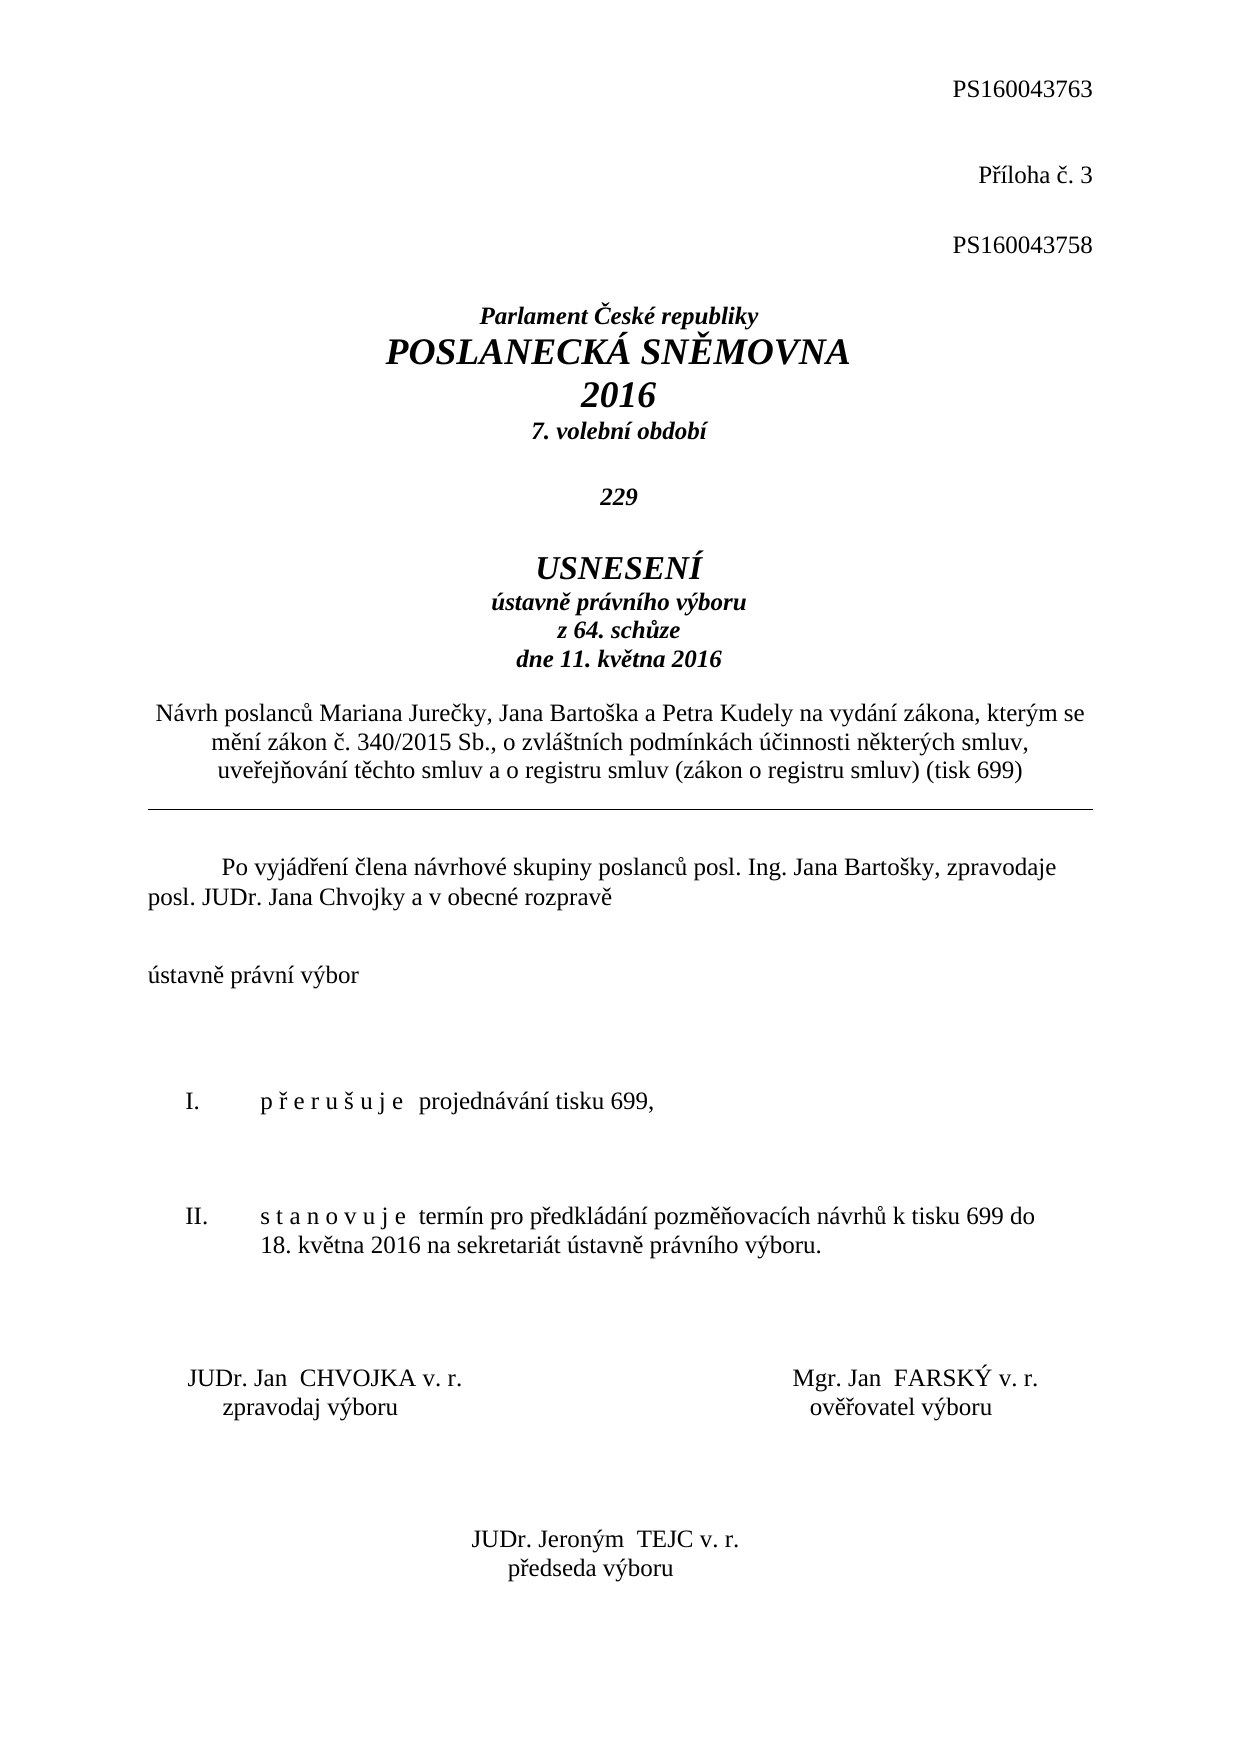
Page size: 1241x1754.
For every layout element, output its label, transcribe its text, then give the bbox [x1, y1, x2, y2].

list stanovuje termín pro předkládání pozměňovacích návrhů k tisku 699 do 18. května 2016 na sekretariát ústavně právního výboru. [185, 1201, 1093, 1259]
text dne 11. května 2016 [148, 644, 1093, 673]
text POSLANECKÁ SNĚMOVNA [148, 330, 1093, 373]
text USNESENÍ [148, 548, 1093, 587]
text 7. volební období [148, 416, 1093, 445]
list přerušuje projednávání tisku 699, [185, 1086, 1093, 1114]
text Příloha č. 3 [148, 160, 1093, 189]
text 2016 [148, 373, 1093, 416]
text Po vyjádření člena návrhové skupiny poslanců posl. Ing. Jana Bartošky, zpravodaje posl. JUDr. Jana Chvojky a v obecné rozpravě [148, 852, 1093, 911]
text PS160043758 [148, 231, 1093, 259]
text ústavně právní výbor [148, 960, 1093, 989]
text Parlament České republiky [148, 301, 1093, 330]
text předseda výboru [148, 1553, 1093, 1582]
text ústavně právního výboru [148, 587, 1093, 616]
text z 64. schůze [148, 616, 1093, 644]
text JUDr. Jeroným TEJC v. r. [148, 1524, 1093, 1553]
text zpravodaj výboru ověřovatel výboru [148, 1392, 1093, 1420]
text JUDr. Jan CHVOJKA v. r. Mgr. Jan FARSKÝ v. r. [148, 1363, 1093, 1392]
text Návrh poslanců Mariana Jurečky, Jana Bartoška a Petra Kudely na vydání zákona, kterým se mění zákon č. 340/2015 Sb., o zvláštních podmínkách účinnosti některých smluv, uveřejňování těchto smluv a o registru smluv (zákon o registru smluv) (tisk 699) [148, 698, 1093, 809]
text 229 [148, 482, 1093, 511]
